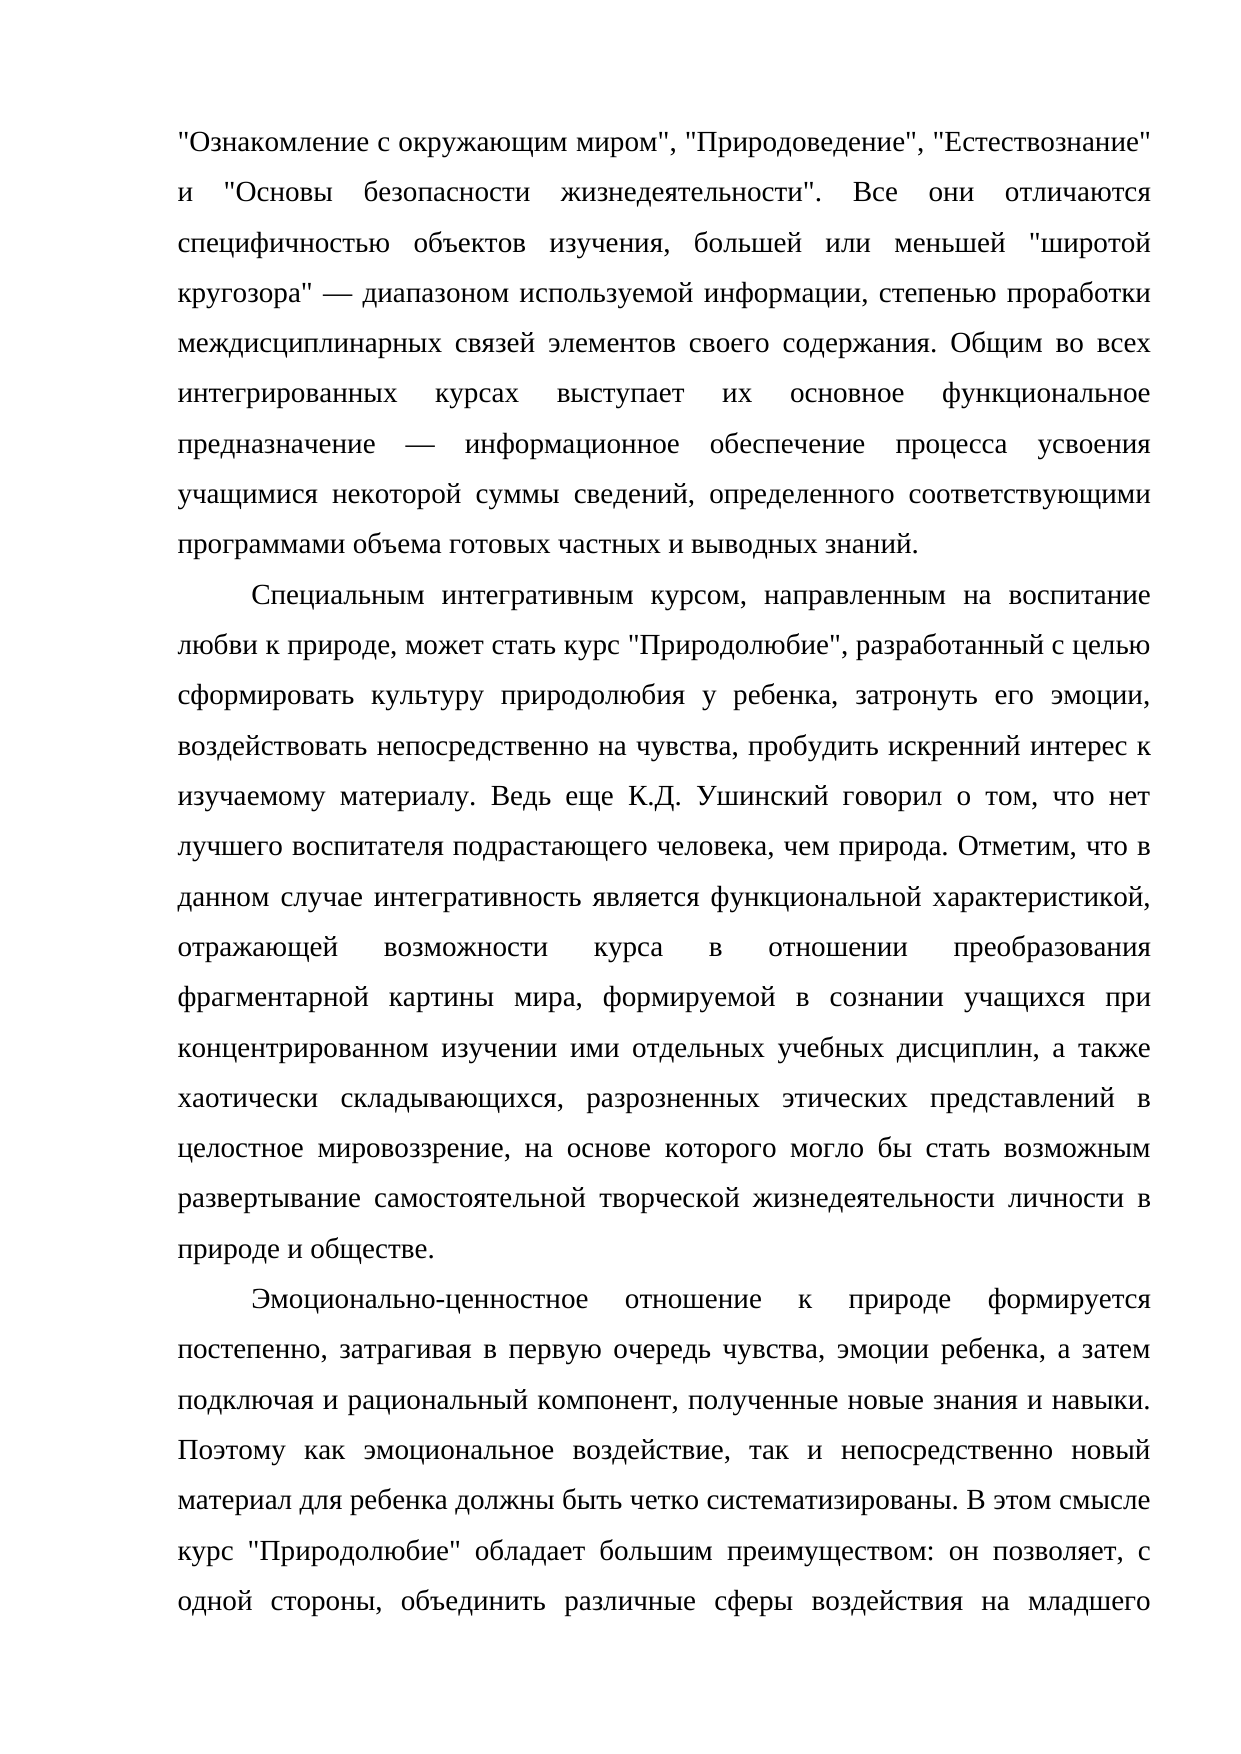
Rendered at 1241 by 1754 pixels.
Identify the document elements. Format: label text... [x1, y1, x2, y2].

text Специальным интегративным курсом, направленным на воспитание любви к природе, может стать курс "Природолюбие", разработанный с целью сформировать культуру природолюбия у ребенка, затронуть его эмоции, воздействовать непосредственно на чувства, пробудить искренний интерес к изучаемому материалу. Ведь еще К.Д. Ушинский говорил о том, что нет лучшего воспитателя подрастающего человека, чем природа. Отметим, что в данном случае интегративность является функциональной характеристикой, отражающей возможности курса в отношении преобразования фрагментарной картины мира, формируемой в сознании учащихся при концентрированном изучении ими отдельных учебных дисциплин, а также хаотически складывающихся, разрозненных этических представлений в целостное мировоззрение, на основе которого могло бы стать возможным развертывание самостоятельной творческой жизнедеятельности личности в природе и обществе. [177, 577, 1152, 1264]
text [177, 124, 1152, 560]
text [177, 1281, 1152, 1617]
